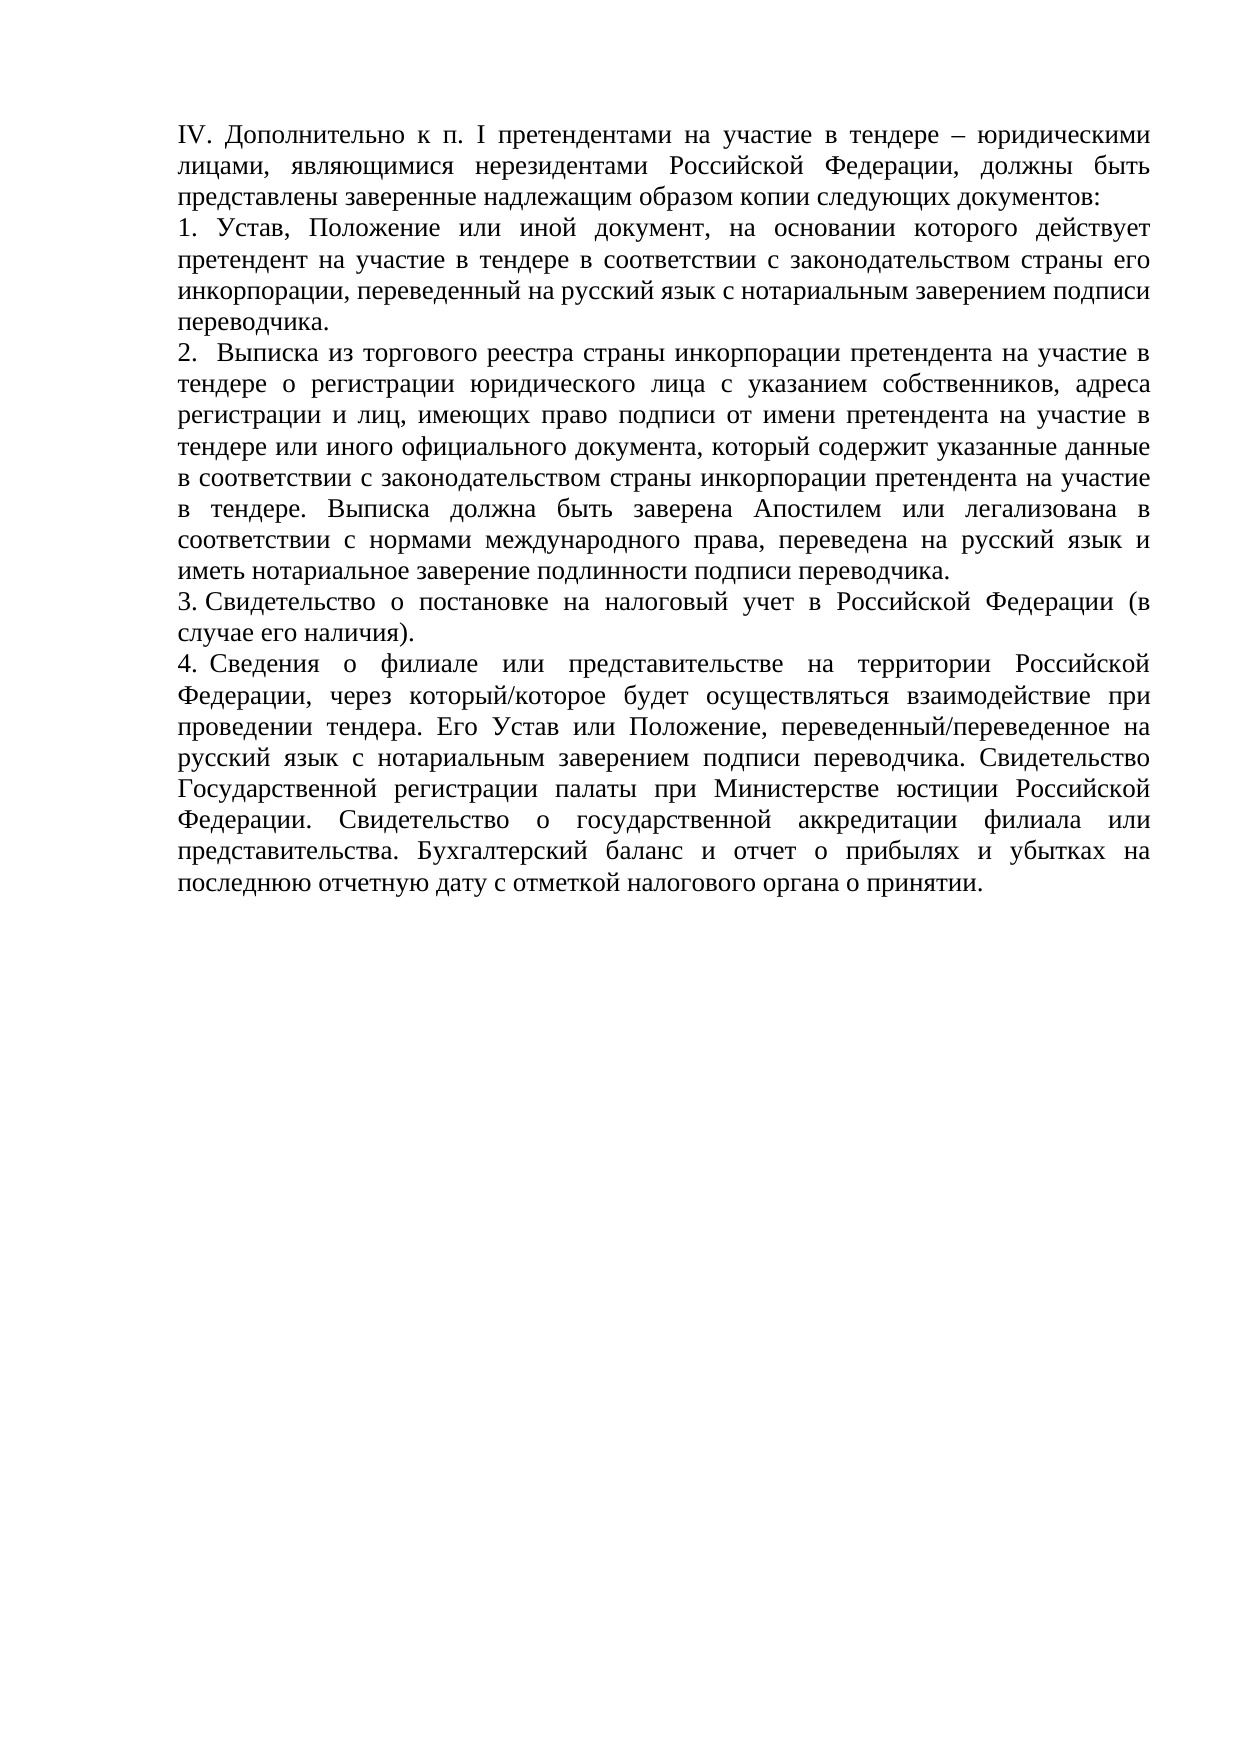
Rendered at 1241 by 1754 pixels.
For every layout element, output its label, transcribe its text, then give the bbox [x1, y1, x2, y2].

text 2. Выписка из торгового реестра страны инкорпорации претендента на участие в тендере о регистрации юридического лица с указанием собственников, адреса регистрации и лиц, имеющих право подписи от имени претендента на участие в тендере или иного официального документа, который содержит указанные данные в соответствии с законодательством страны инкорпорации претендента на участие в тендере. Выписка должна быть заверена Апостилем или легализована в соответствии с нормами международного права, переведена на русский язык и иметь нотариальное заверение подлинности подписи переводчика. [177, 336, 1152, 585]
text 3. Свидетельство о постановке на налоговый учет в Российской Федерации (в случае его наличия). [177, 585, 1152, 648]
text 1. Устав, Положение или иной документ, на основании которого действует претендент на участие в тендере в соответствии с законодательством страны его инкорпорации, переведенный на русский язык с нотариальным заверением подписи переводчика. [177, 212, 1152, 336]
text 4. Сведения о филиале или представительстве на территории Российской Федерации, через который/которое будет осуществляться взаимодействие при проведении тендера. Его Устав или Положение, переведенный/переведенное на русский язык с нотариальным заверением подписи переводчика. Свидетельство Государственной регистрации палаты при Министерстве юстиции Российской Федерации. Свидетельство о государственной аккредитации филиала или представительства. Бухгалтерский баланс и отчет о прибылях и убытках на последнюю отчетную дату с отметкой налогового органа о принятии. [177, 648, 1152, 897]
text IV. Дополнительно к п. I претендентами на участие в тендере – юридическими лицами, являющимися нерезидентами Российской Федерации, должны быть представлены заверенные надлежащим образом копии следующих документов: [177, 118, 1152, 212]
